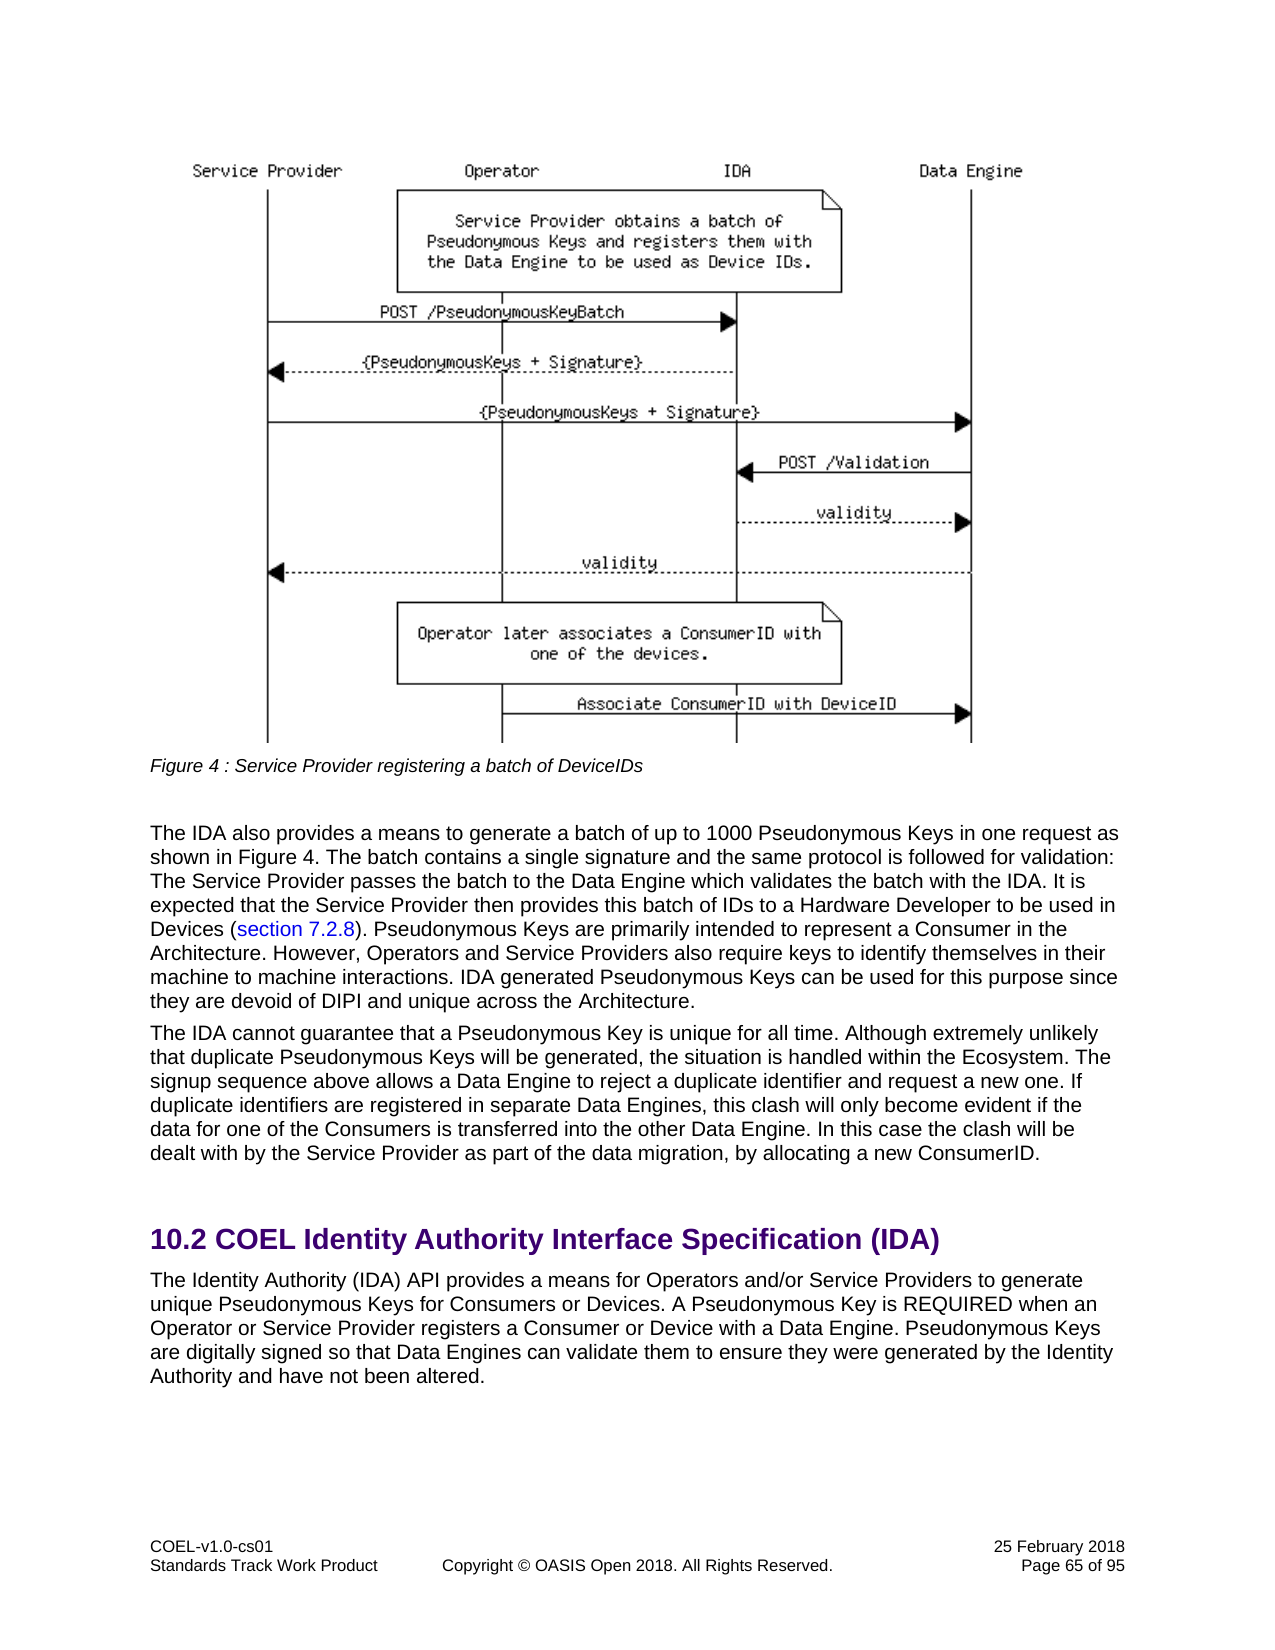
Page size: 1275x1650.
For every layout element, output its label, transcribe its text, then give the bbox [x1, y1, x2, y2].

picture [150, 150, 1088, 743]
text The IDA also provides a means to generate a batch of up to 1000 Pseudonymous Keys in one request as shown in Figure 4. The batch contains a single signature and the same protocol is followed for validation: The Service Provider passes the batch to the Data Engine which validates the batch with the IDA. It is expected that the Service Provider then provides this batch of IDs to a Hardware Developer to be used in Devices (section 7.2.8). Pseudonymous Keys are primarily intended to represent a Consumer in the Architecture. However, Operators and Service Providers also require keys to identify themselves in their machine to machine interactions. IDA generated Pseudonymous Keys can be used for this purpose since they are devoid of DIPI and unique across the Architecture. [150, 821, 1125, 1013]
text Figure 4 : Service Provider registering a batch of DeviceIDs [150, 755, 1125, 776]
text The Identity Authority (IDA) API provides a means for Operators and/or Service Providers to generate unique Pseudonymous Keys for Consumers or Devices. A Pseudonymous Key is REQUIRED when an Operator or Service Provider registers a Consumer or Device with a Data Engine. Pseudonymous Keys are digitally signed so that Data Engines can validate them to ensure they were generated by the Identity Authority and have not been altered. [150, 1268, 1125, 1388]
text The IDA cannot guarantee that a Pseudonymous Key is unique for all time. Although extremely unlikely that duplicate Pseudonymous Keys will be generated, the situation is handled within the Ecosystem. The signup sequence above allows a Data Engine to reject a duplicate identifier and request a new one. If duplicate identifiers are registered in separate Data Engines, this clash will only become evident if the data for one of the Consumers is transferred into the other Data Engine. In this case the clash will be dealt with by the Service Provider as part of the data migration, by allocating a new ConsumerID. [150, 1021, 1125, 1165]
subtitle COEL Identity Authority Interface Specification (IDA) [150, 1222, 1125, 1256]
